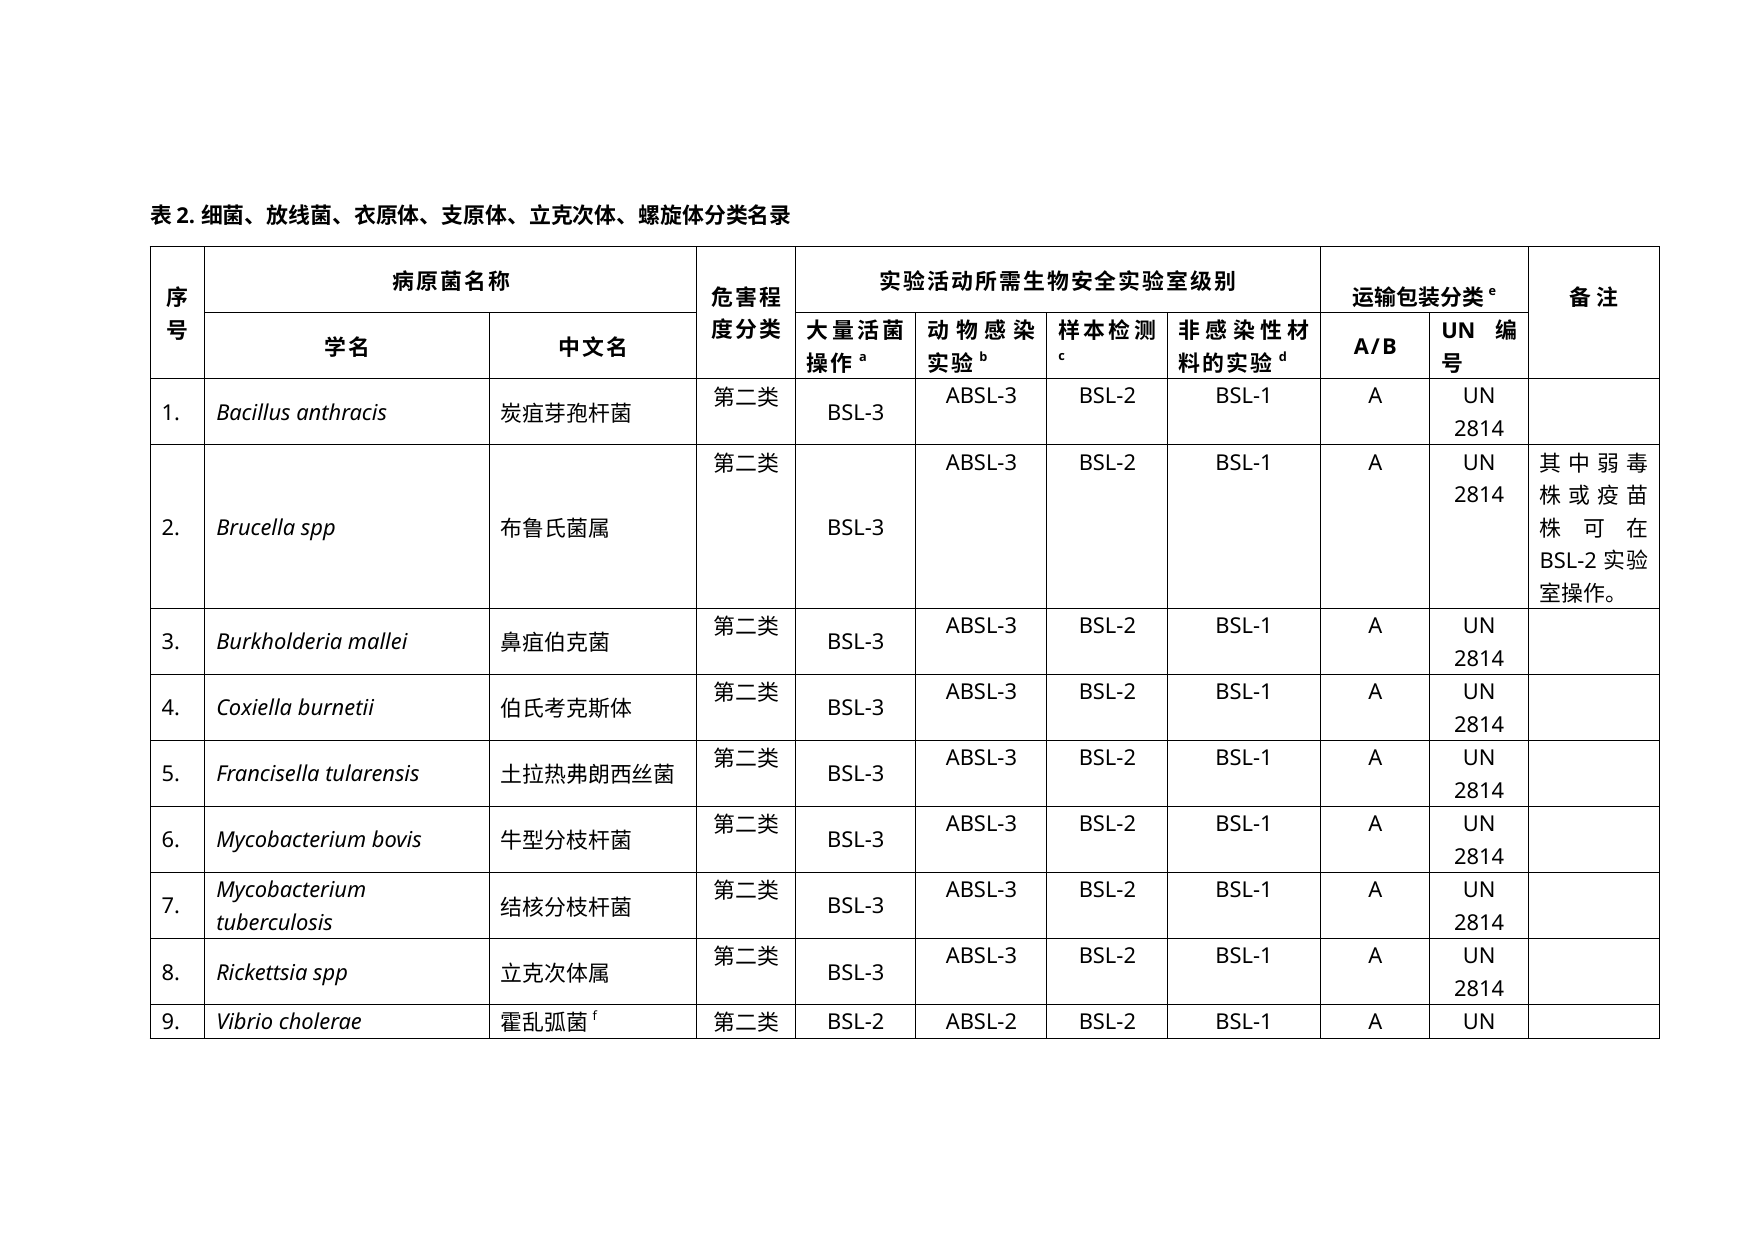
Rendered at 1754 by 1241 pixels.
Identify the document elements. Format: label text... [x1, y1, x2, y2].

table_header 序号 [151, 247, 204, 378]
table_cell [151, 675, 204, 740]
table_cell [1529, 609, 1659, 674]
table_header 备 注 [1529, 247, 1659, 378]
table_cell ABSL-3 [916, 445, 1046, 608]
table_cell ABSL-3 [916, 807, 1046, 872]
table_cell A [1321, 807, 1429, 872]
table_cell A/B [1321, 313, 1429, 378]
table_cell [1529, 675, 1659, 740]
table_cell [151, 445, 204, 608]
table_cell Brucella spp [205, 445, 489, 608]
table_cell BSL-2 [1047, 807, 1167, 872]
text 表2. 细菌、放线菌、衣原体、支原体、立克次体、螺旋体分类名录 [150, 198, 1541, 230]
table_cell BSL-1 [1168, 873, 1320, 938]
table_cell Burkholderia mallei [205, 609, 489, 674]
table_cell ABSL-2 [916, 1005, 1046, 1037]
table_cell ABSL-3 [916, 379, 1046, 444]
table_cell UN 2814 [1430, 873, 1528, 938]
table_cell BSL-1 [1168, 939, 1320, 1004]
table_cell 第二类 [697, 379, 795, 444]
table_cell [151, 807, 204, 872]
table_cell UN 2814 [1430, 379, 1528, 444]
table_cell BSL-2 [1047, 379, 1167, 444]
table_header 病原菌名称 [205, 247, 696, 312]
table_cell 动物感染实验b [916, 313, 1046, 378]
table_cell Vibrio cholerae [205, 1005, 489, 1037]
table_cell UN 2814 [1430, 939, 1528, 1004]
table_cell BSL-3 [796, 609, 915, 674]
table_cell BSL-3 [796, 807, 915, 872]
table_cell UN 2814 [1430, 741, 1528, 806]
table_cell Mycobacterium bovis [205, 807, 489, 872]
table_cell BSL-2 [1047, 1005, 1167, 1037]
table_cell 大量活菌操作a [796, 313, 915, 378]
table_cell 布鲁氏菌属 [490, 445, 696, 608]
table_cell ABSL-3 [916, 741, 1046, 806]
table_cell Francisella tularensis [205, 741, 489, 806]
table_cell BSL-2 [1047, 741, 1167, 806]
table_cell BSL-2 [1047, 609, 1167, 674]
table_cell A [1321, 609, 1429, 674]
table_cell A [1321, 675, 1429, 740]
table_cell A [1321, 939, 1429, 1004]
table_cell BSL-1 [1168, 1005, 1320, 1037]
table_cell 第二类 [697, 1005, 795, 1037]
table_cell 中文名 [490, 313, 696, 378]
table_cell Bacillus anthracis [205, 379, 489, 444]
table_cell 第二类 [697, 609, 795, 674]
table_cell [151, 379, 204, 444]
table_cell [1529, 873, 1659, 938]
table_header 实验活动所需生物安全实验室级别 [796, 247, 1320, 312]
table_cell [1529, 379, 1659, 444]
table_cell 第二类 [697, 807, 795, 872]
table_cell 第二类 [697, 741, 795, 806]
table_cell [1529, 939, 1659, 1004]
table_cell Rickettsia spp [205, 939, 489, 1004]
table_cell BSL-2 [1047, 445, 1167, 608]
table_cell [151, 741, 204, 806]
table_cell A [1321, 873, 1429, 938]
table_cell Mycobacterium tuberculosis [205, 873, 489, 938]
table_cell 第二类 [697, 445, 795, 608]
table_cell A [1321, 741, 1429, 806]
table_cell 霍乱弧菌f [490, 1005, 696, 1037]
table_cell ABSL-3 [916, 675, 1046, 740]
table_cell ABSL-3 [916, 939, 1046, 1004]
table_cell BSL-1 [1168, 445, 1320, 608]
table_cell ABSL-3 [916, 609, 1046, 674]
table_cell BSL-1 [1168, 609, 1320, 674]
table_header 危害程度分类 [697, 247, 795, 378]
table_cell UN 2814 [1430, 609, 1528, 674]
table_cell 立克次体属 [490, 939, 696, 1004]
table_cell UN 2814 [1430, 807, 1528, 872]
table_cell A [1321, 445, 1429, 608]
table_cell 结核分枝杆菌 [490, 873, 696, 938]
table_cell 牛型分枝杆菌 [490, 807, 696, 872]
table_cell 伯氏考克斯体 [490, 675, 696, 740]
table_cell UN 编号 [1430, 313, 1528, 378]
table_cell BSL-1 [1168, 807, 1320, 872]
table_cell [151, 939, 204, 1004]
table_cell 其中弱毒株或疫苗株可在BSL-2实验室操作。 [1529, 445, 1659, 608]
table_cell BSL-3 [796, 873, 915, 938]
table_cell ABSL-3 [916, 873, 1046, 938]
table_cell 第二类 [697, 675, 795, 740]
table_cell [1529, 1005, 1659, 1037]
table_cell [1529, 807, 1659, 872]
table_cell [151, 873, 204, 938]
table_cell [1529, 741, 1659, 806]
table_cell A [1321, 379, 1429, 444]
table_cell UN 2814 [1430, 445, 1528, 608]
table_header 运输包装分类e [1321, 247, 1528, 312]
table_cell BSL-1 [1168, 675, 1320, 740]
table_cell BSL-2 [796, 1005, 915, 1037]
table_cell BSL-1 [1168, 741, 1320, 806]
table_cell 样本检测c [1047, 313, 1167, 378]
table_cell A [1321, 1005, 1429, 1037]
table_cell 学名 [205, 313, 489, 378]
table_cell BSL-3 [796, 379, 915, 444]
table_cell Coxiella burnetii [205, 675, 489, 740]
table_cell [151, 609, 204, 674]
table_cell BSL-3 [796, 445, 915, 608]
table_cell BSL-3 [796, 939, 915, 1004]
table_cell BSL-2 [1047, 939, 1167, 1004]
table_cell 第二类 [697, 939, 795, 1004]
table_cell BSL-3 [796, 741, 915, 806]
table_cell 第二类 [697, 873, 795, 938]
table_cell UN 2814 [1430, 675, 1528, 740]
table_cell BSL-2 [1047, 675, 1167, 740]
table_cell BSL-3 [796, 675, 915, 740]
table_cell UN 2814 [1430, 1005, 1528, 1037]
table_cell 炭疽芽孢杆菌 [490, 379, 696, 444]
table_cell 非感染性材料的实验d [1168, 313, 1320, 378]
table_cell BSL-2 [1047, 873, 1167, 938]
table_cell BSL-1 [1168, 379, 1320, 444]
table_cell 土拉热弗朗西丝菌 [490, 741, 696, 806]
table_cell 鼻疽伯克菌 [490, 609, 696, 674]
table_cell [151, 1005, 204, 1037]
